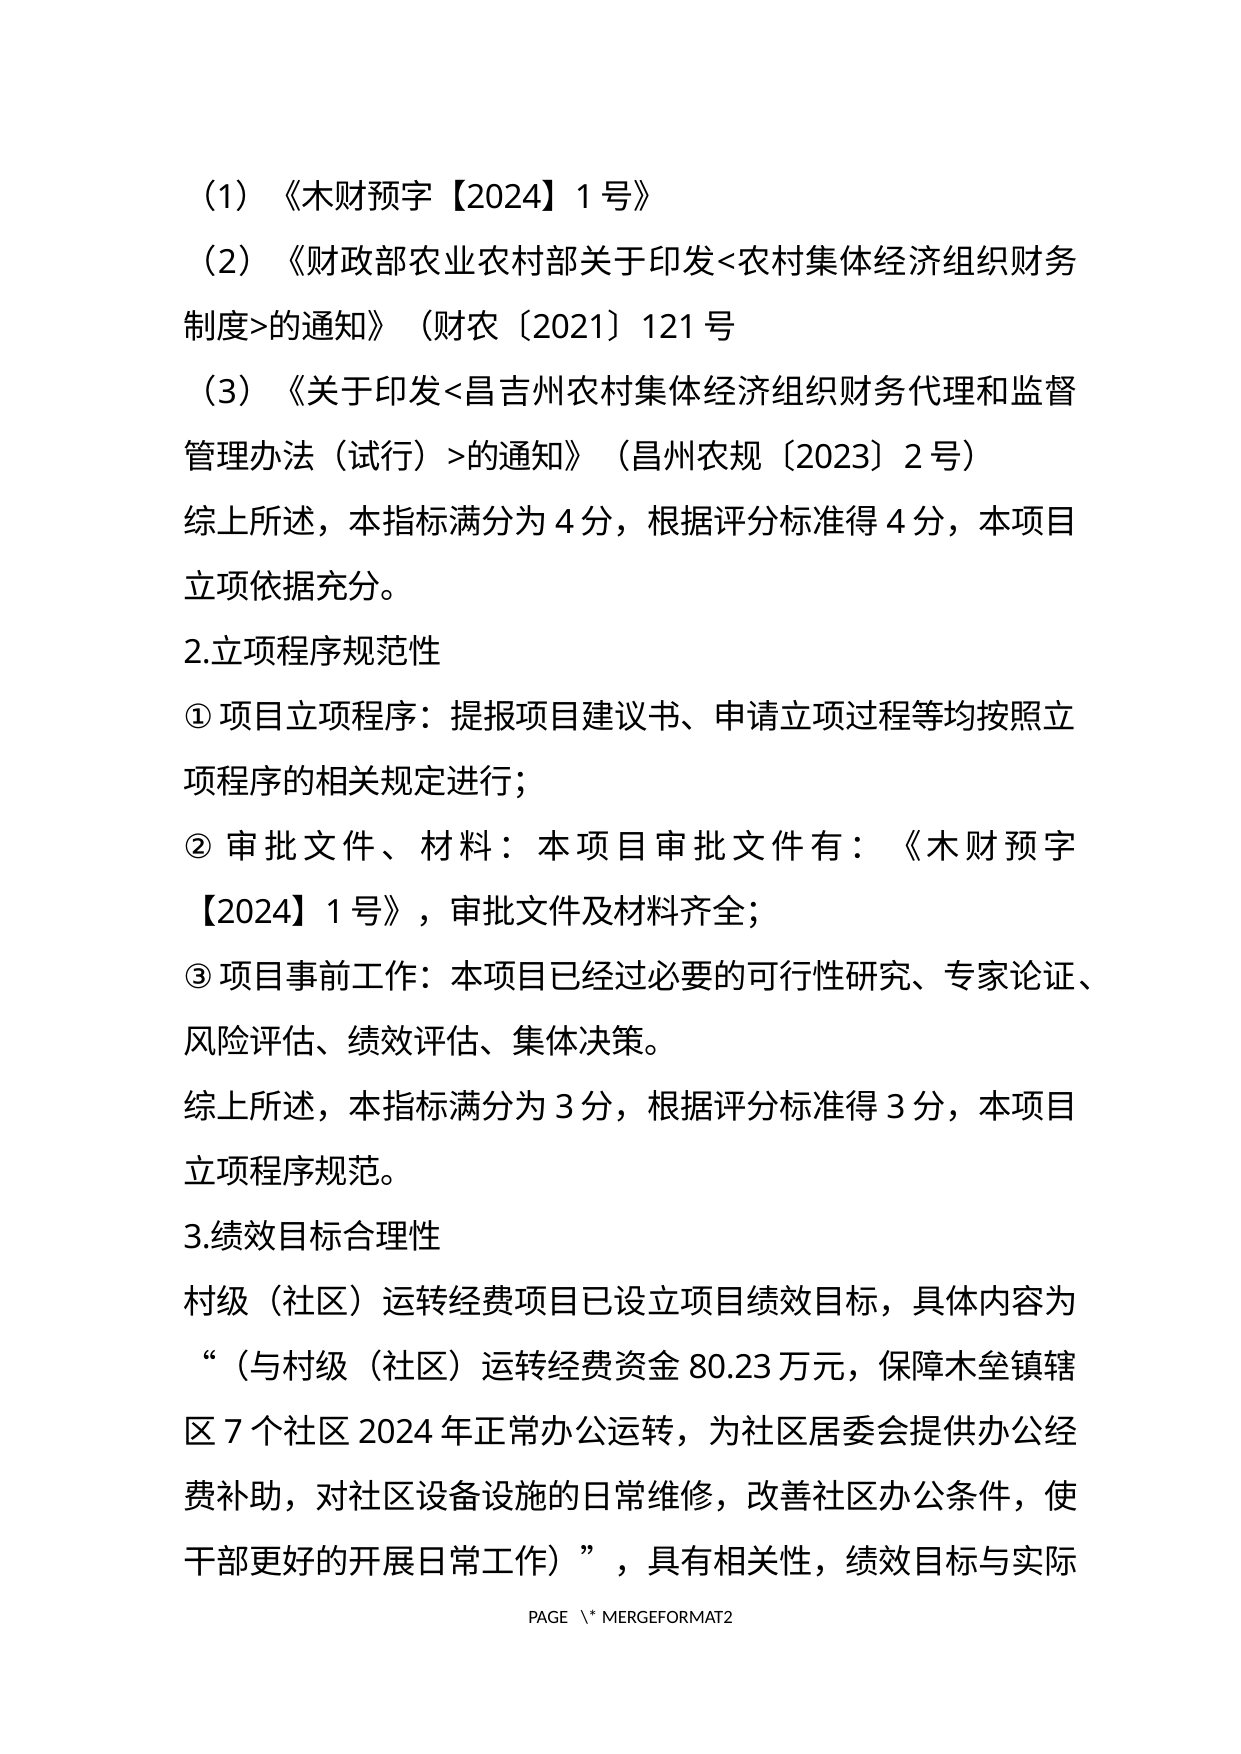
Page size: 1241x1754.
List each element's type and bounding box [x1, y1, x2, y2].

text [183, 162, 1078, 1592]
